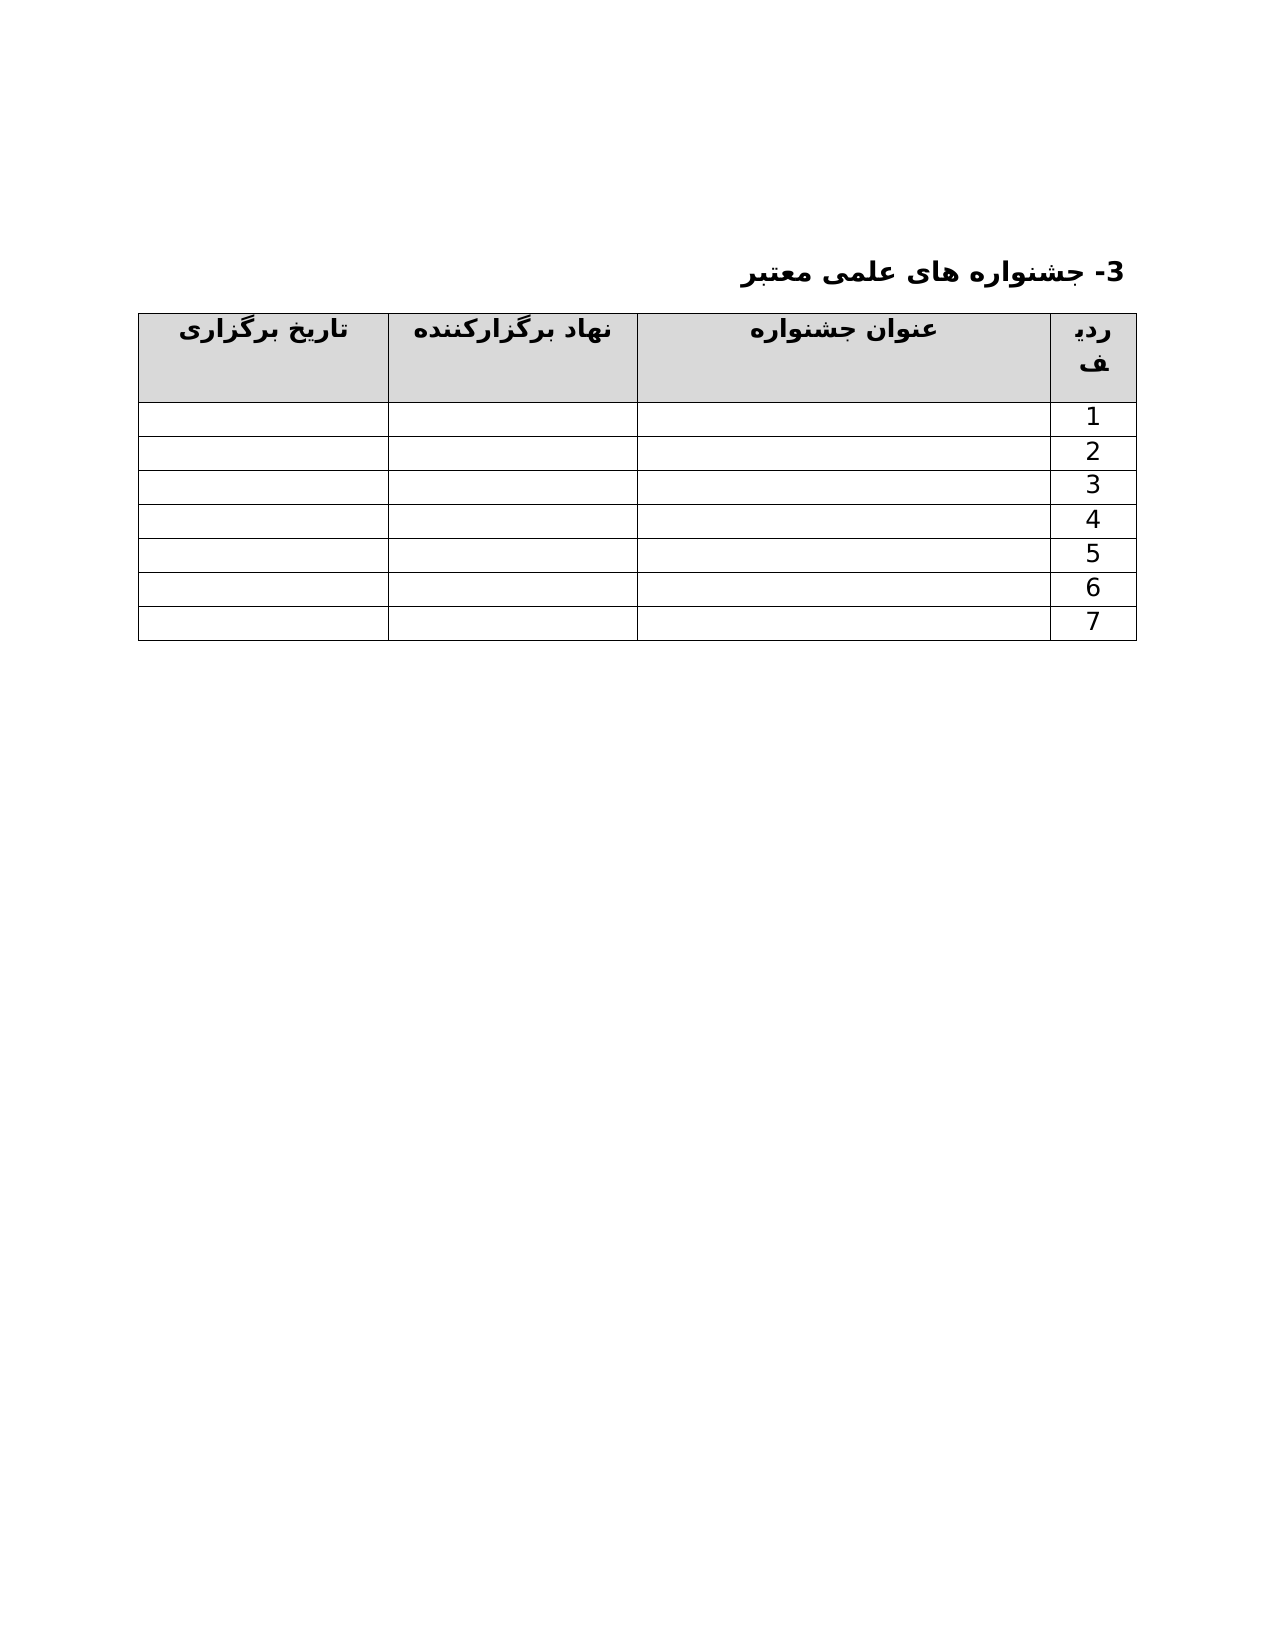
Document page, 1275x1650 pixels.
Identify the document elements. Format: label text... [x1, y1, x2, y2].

table_cell [389, 505, 637, 538]
table_cell [389, 437, 637, 470]
table_header تاریخ برگزاری [139, 314, 388, 402]
table_cell [139, 403, 388, 436]
text 3- جشنواره های علمی معتبر [150, 256, 1125, 288]
table_cell [389, 539, 637, 572]
table_cell 3 [1051, 471, 1136, 504]
table_cell [638, 505, 1050, 538]
table_cell 6 [1051, 573, 1136, 606]
table_cell [389, 607, 637, 640]
table_cell 5 [1051, 539, 1136, 572]
table_cell [638, 437, 1050, 470]
table_cell [139, 539, 388, 572]
table_header ردیف [1051, 314, 1136, 402]
table_cell [389, 573, 637, 606]
table_cell 4 [1051, 505, 1136, 538]
table_cell [389, 471, 637, 504]
table_cell [139, 573, 388, 606]
table_cell 1 [1051, 403, 1136, 436]
table_header نهاد برگزارکننده [389, 314, 637, 402]
table_cell [638, 471, 1050, 504]
table_cell [638, 607, 1050, 640]
table_cell [139, 437, 388, 470]
table_cell 7 [1051, 607, 1136, 640]
table_cell [139, 607, 388, 640]
table_cell [139, 471, 388, 504]
table_cell [139, 505, 388, 538]
table_cell [638, 403, 1050, 436]
table_cell [638, 573, 1050, 606]
table_cell 2 [1051, 437, 1136, 470]
table_cell [389, 403, 637, 436]
table_cell [638, 539, 1050, 572]
table_header عنوان جشنواره [638, 314, 1050, 402]
